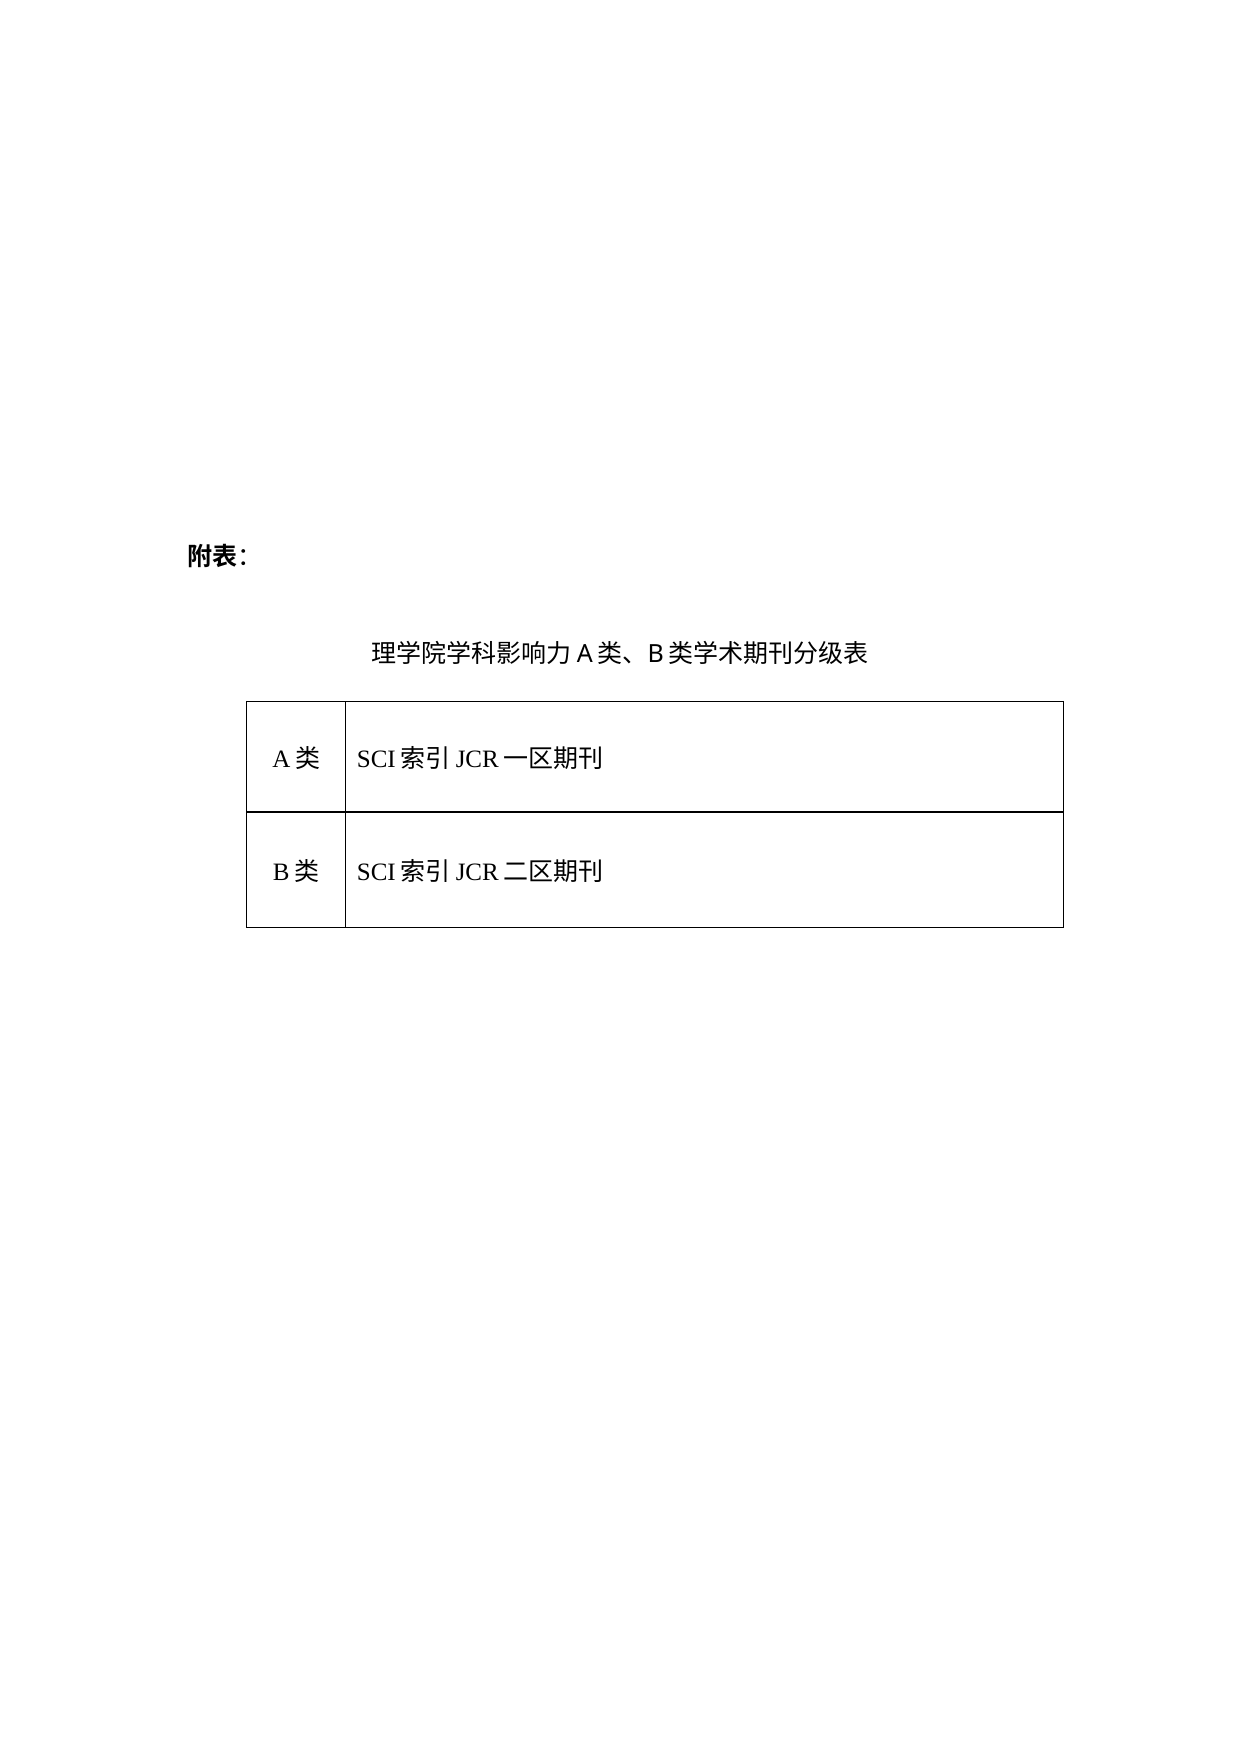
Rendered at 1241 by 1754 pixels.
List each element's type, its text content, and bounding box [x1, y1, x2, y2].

table_cell B类 [247, 813, 345, 927]
table_cell SCI索引JCR二区期刊 [346, 813, 1063, 927]
table_header SCI索引JCR一区期刊 [346, 702, 1063, 811]
text 理学院学科影响力A类、B类学术期刊分级表 [187, 619, 1053, 684]
text 附表： [187, 522, 1053, 587]
table_header A类 [247, 702, 345, 811]
